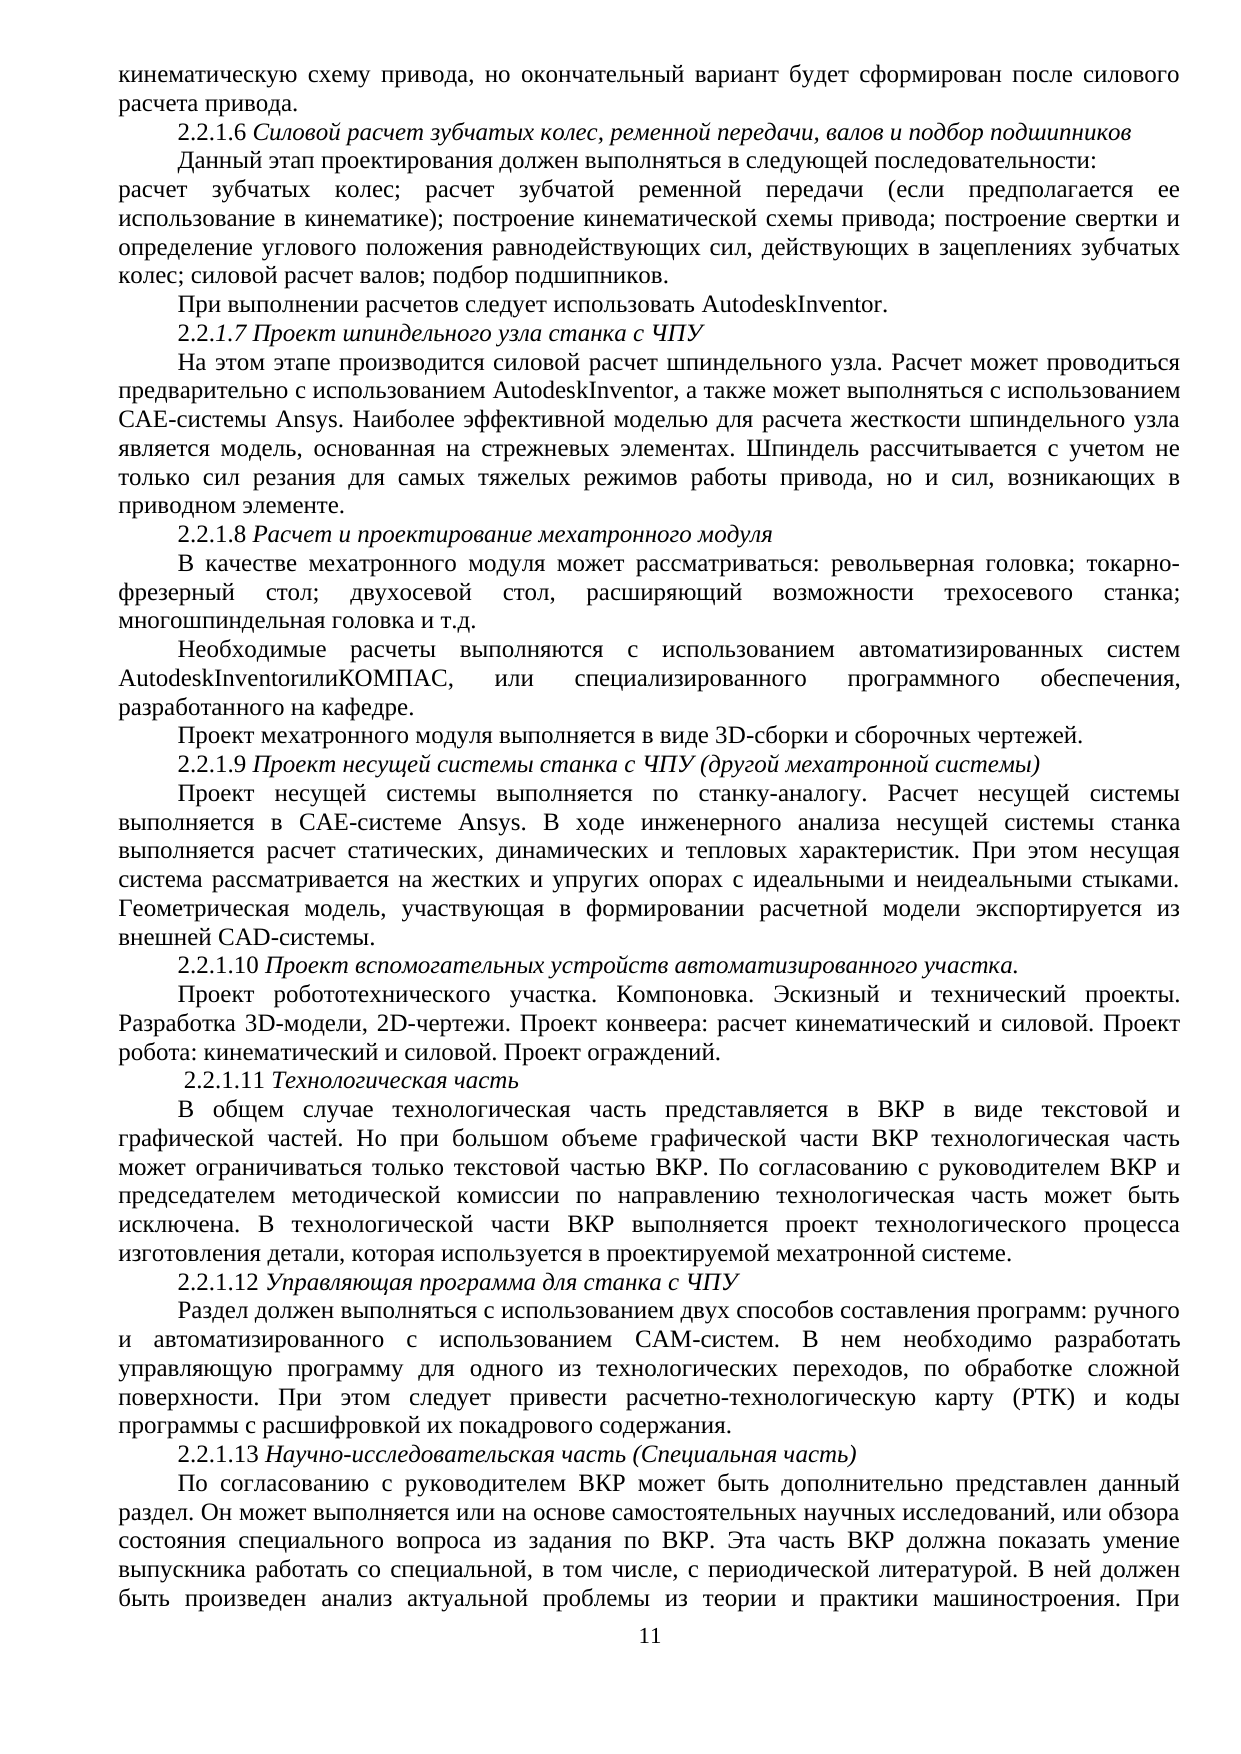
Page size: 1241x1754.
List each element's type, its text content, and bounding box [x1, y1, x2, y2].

text 2.2.1.9 Проект несущей системы станка с ЧПУ (другой мехатронной системы) [118, 749, 1181, 778]
text 2.2.1.8 Расчет и проектирование мехатронного модуля [118, 519, 1181, 548]
text Необходимые расчеты выполняются с использованием автоматизированных систем AutodeskInventorилиКОМПАС, или специализированного программного обеспечения, разработанного на кафедре. [118, 634, 1181, 720]
list 2.2.1.7 Проект шпиндельного узла станка с ЧПУ [118, 318, 1181, 347]
text 2.2.1.10 Проект вспомогательных устройств автоматизированного участка. [118, 950, 1181, 979]
text Проект робототехнического участка. Компоновка. Эскизный и технический проекты. Разработка 3D-модели, 2D-чертежи. Проект конвеера: расчет кинематический и силовой. Проект робота: кинематический и силовой. Проект ограждений. [118, 979, 1181, 1065]
text 2.2.1.11 Технологическая часть [118, 1065, 1181, 1094]
text При выполнении расчетов следует использовать AutodeskInventor. [118, 289, 1181, 318]
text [118, 59, 1181, 117]
text 2.2.1.13 Научно-исследовательская часть (Специальная часть) [118, 1439, 1181, 1468]
text 2.2.1.6 Силовой расчет зубчатых колес, ременной передачи, валов и подбор подшипников [118, 117, 1181, 145]
text 2.2.1.12 Управляющая программа для станка с ЧПУ [118, 1267, 1181, 1295]
text Проект несущей системы выполняется по станку-аналогу. Расчет несущей системы выполняется в CAE-системе Ansys. В ходе инженерного анализа несущей системы станка выполняется расчет статических, динамических и тепловых характеристик. При этом несущая система рассматривается на жестких и упругих опорах с идеальными и неидеальными стыками. Геометрическая модель, участвующая в формировании расчетной модели экспортируется из внешней CAD-системы. [118, 778, 1181, 950]
text В общем случае технологическая часть представляется в ВКР в виде текстовой и графической частей. Но при большом объеме графической части ВКР технологическая часть может ограничиваться только текстовой частью ВКР. По согласованию с руководителем ВКР и председателем методической комиссии по направлению технологическая часть может быть исключена. В технологической части ВКР выполняется проект технологического процесса изготовления детали, которая используется в проектируемой мехатронной системе. [118, 1094, 1181, 1267]
text На этом этапе производится силовой расчет шпиндельного узла. Расчет может проводиться предварительно с использованием AutodeskInventor, а также может выполняться с использованием CAE-системы Ansys. Наиболее эффективной моделью для расчета жесткости шпиндельного узла является модель, основанная на стрежневых элементах. Шпиндель рассчитывается с учетом не только сил резания для самых тяжелых режимов работы привода, но и сил, возникающих в приводном элементе. [118, 347, 1181, 519]
text Раздел должен выполняться с использованием двух способов составления программ: ручного и автоматизированного с использованием CAM-систем. В нем необходимо разработать управляющую программу для одного из технологических переходов, по обработке сложной поверхности. При этом следует привести расчетно-технологическую карту (РТК) и коды программы с расшифровкой их покадрового содержания. [118, 1295, 1181, 1439]
text расчет зубчатых колес; расчет зубчатой ременной передачи (если предполагается ее использование в кинематике); построение кинематической схемы привода; построение свертки и определение углового положения равнодействующих сил, действующих в зацеплениях зубчатых колес; силовой расчет валов; подбор подшипников. [118, 174, 1181, 289]
text В качестве мехатронного модуля может рассматриваться: револьверная головка; токарно-фрезерный стол; двухосевой стол, расширяющий возможности трехосевого станка; многошпиндельная головка и т.д. [118, 548, 1181, 634]
text Данный этап проектирования должен выполняться в следующей последовательности: [118, 145, 1181, 174]
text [118, 1468, 1181, 1612]
text Проект мехатронного модуля выполняется в виде 3D-сборки и сборочных чертежей. [118, 720, 1181, 749]
